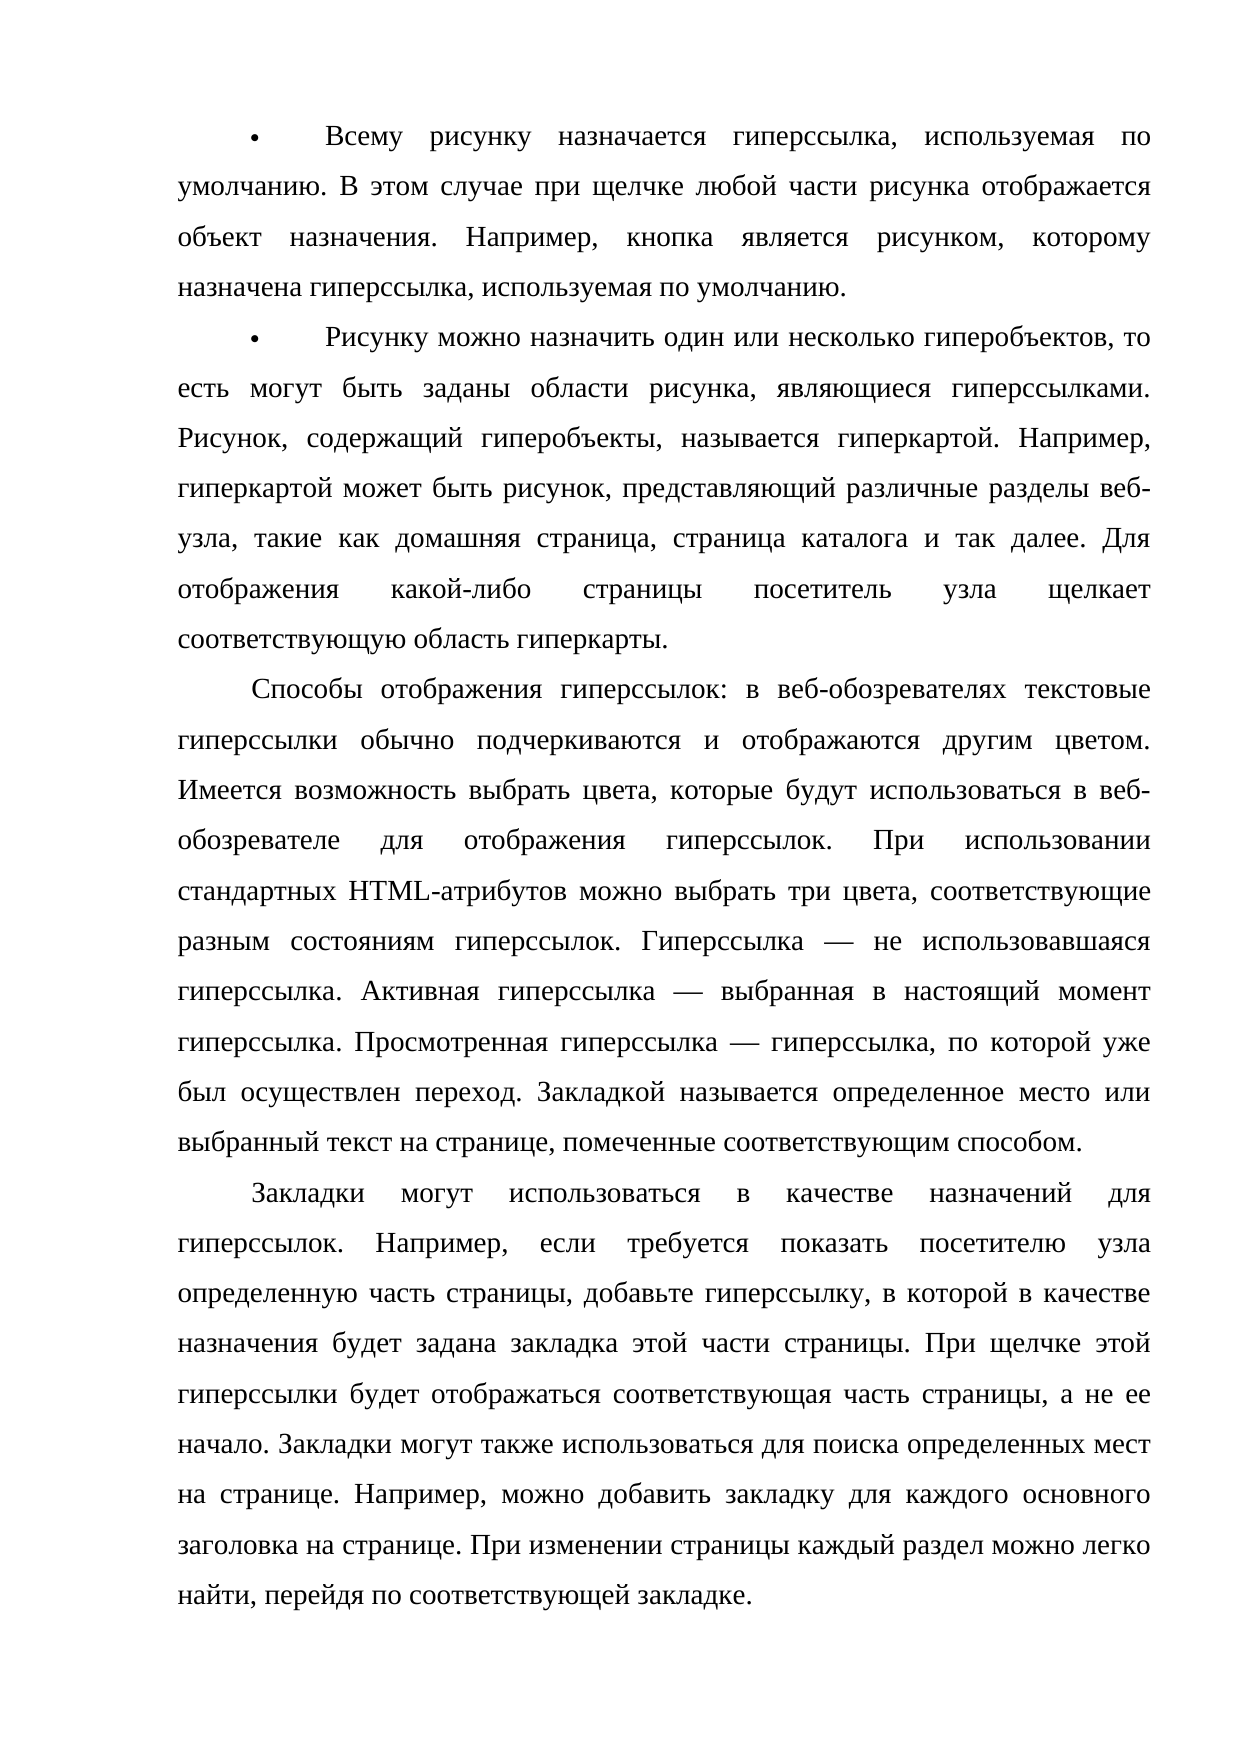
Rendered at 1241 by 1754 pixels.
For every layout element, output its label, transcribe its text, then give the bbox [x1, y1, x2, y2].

list Всему рисунку назначается гиперссылка, используемая по умолчанию. В этом случае при щелчке любой части рисунка отображается объект назначения. Например, кнопка является рисунком, которому назначена гиперссылка, используемая по умолчанию. [177, 118, 1152, 303]
text Способы отображения гиперссылок: в веб-обозревателях текстовые гиперссылки обычно подчеркиваются и отображаются другим цветом. Имеется возможность выбрать цвета, которые будут использоваться в веб-обозревателе для отображения гиперссылок. При использовании стандартных HTML-атрибутов можно выбрать три цвета, соответствующие разным состояниям гиперссылок. Гиперссылка — не использовавшаяся гиперссылка. Активная гиперссылка — выбранная в настоящий момент гиперссылка. Просмотренная гиперссылка — гиперссылка, по которой уже был осуществлен переход. Закладкой называется определенное место или выбранный текст на странице, помеченные соответствующим способом. [177, 672, 1152, 1158]
list Рисунку можно назначить один или несколько гиперобъектов, то есть могут быть заданы области рисунка, являющиеся гиперссылками. Рисунок, содержащий гиперобъекты, называется гиперкартой. Например, гиперкартой может быть рисунок, представляющий различные разделы веб-узла, такие как домашняя страница, страница каталога и так далее. Для отображения какой-либо страницы посетитель узла щелкает соответствующую область гиперкарты. [177, 319, 1152, 655]
text Закладки могут использоваться в качестве назначений для гиперссылок. Например, если требуется показать посетителю узла определенную часть страницы, добавьте гиперссылку, в которой в качестве назначения будет задана закладка этой части страницы. При щелчке этой гиперссылки будет отображаться соответствующая часть страницы, а не ее начало. Закладки могут также использоваться для поиска определенных мест на странице. Например, можно добавить закладку для каждого основного заголовка на странице. При изменении страницы каждый раздел можно легко найти, перейдя по соответствующей закладке. [177, 1175, 1152, 1611]
